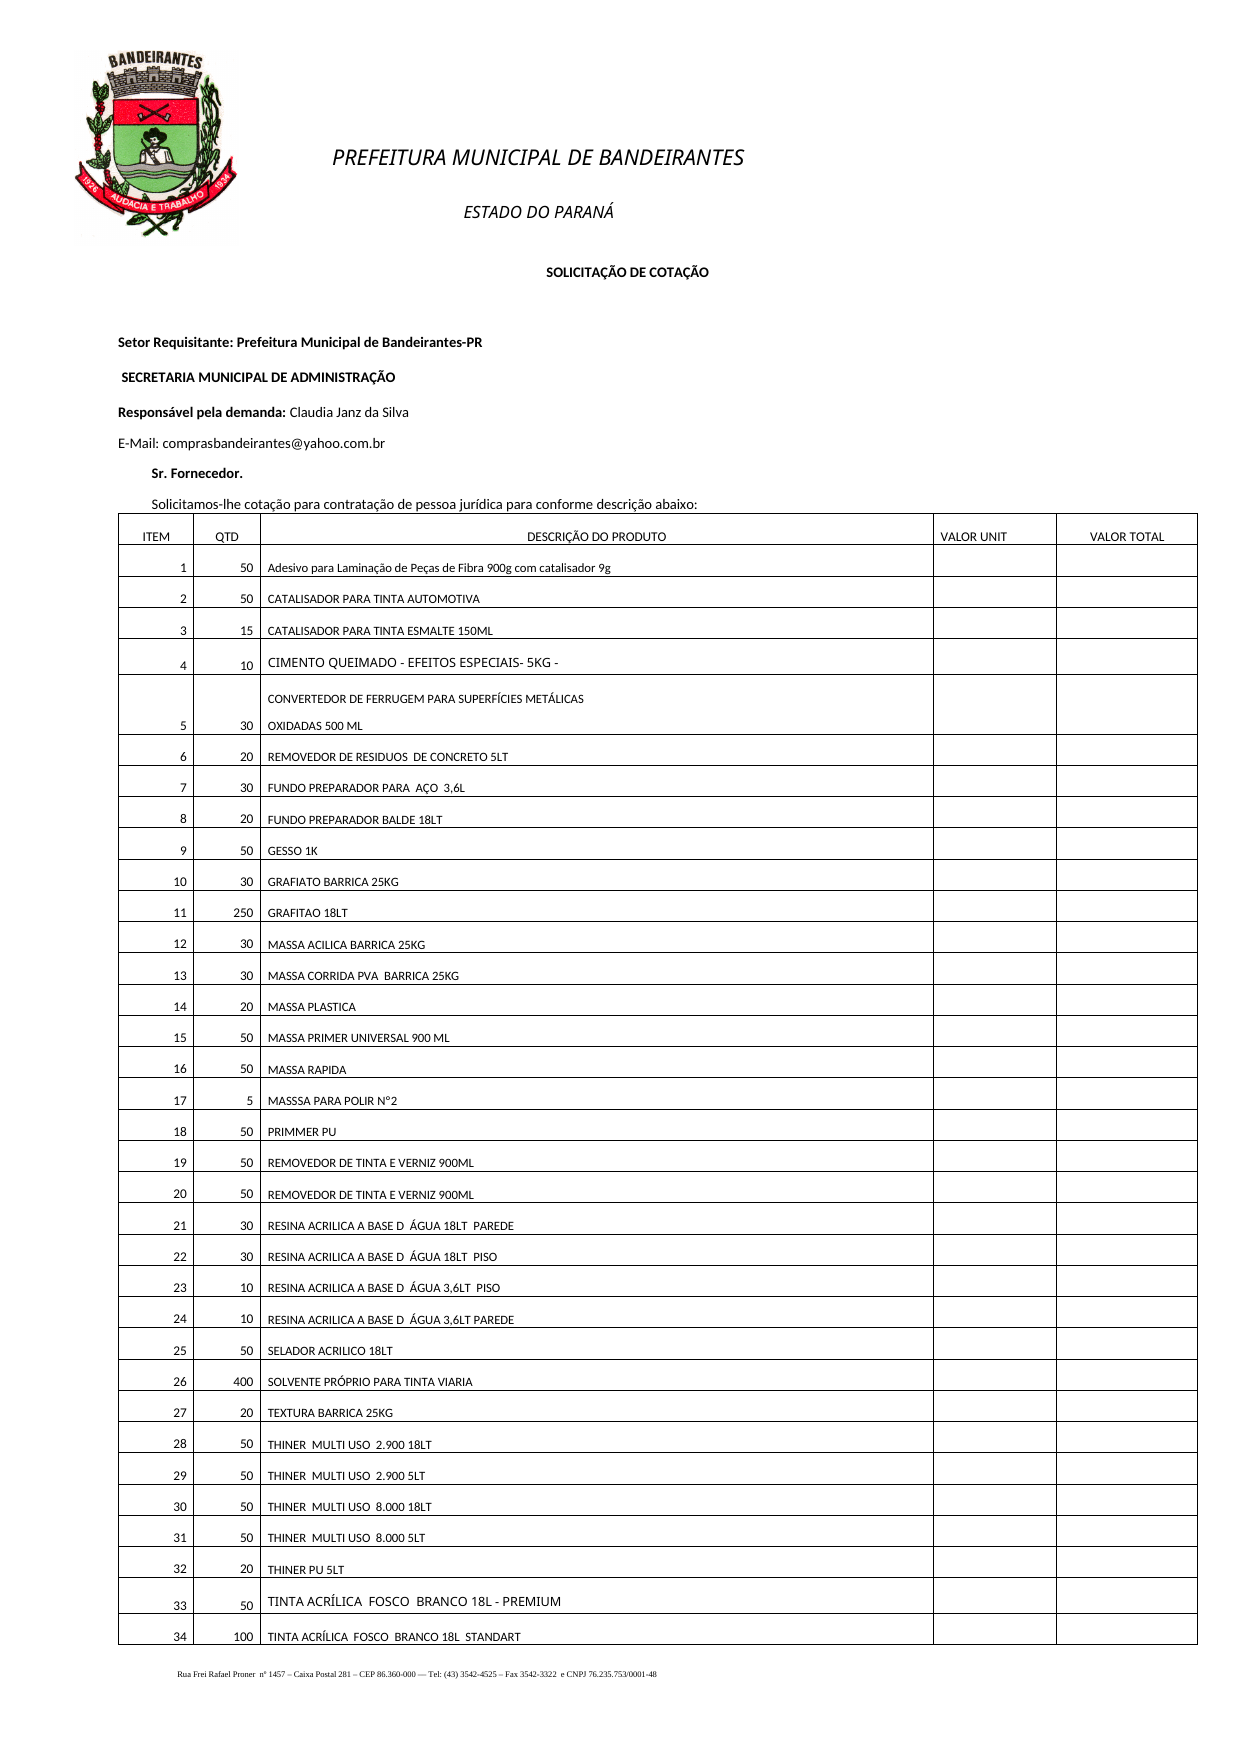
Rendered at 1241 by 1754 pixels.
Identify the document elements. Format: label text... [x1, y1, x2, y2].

table_cell [1057, 766, 1197, 796]
table_cell [1057, 608, 1197, 638]
table_cell RESINA ACRILICA A BASE D ÁGUA 18LT PAREDE [261, 1203, 933, 1233]
table_cell [1057, 675, 1197, 733]
table_cell [1057, 922, 1197, 952]
table_cell [1057, 1235, 1197, 1265]
table_cell 25 [119, 1328, 193, 1358]
table_cell 20 [194, 985, 260, 1015]
table_cell [934, 577, 1056, 607]
table_cell [1057, 735, 1197, 765]
table_cell SOLVENTE PRÓPRIO PARA TINTA VIARIA [261, 1360, 933, 1390]
table_cell [1057, 1328, 1197, 1358]
table_cell [1057, 828, 1197, 858]
table_cell 23 [119, 1266, 193, 1296]
table_cell [1057, 1485, 1197, 1515]
table_cell 50 [194, 1328, 260, 1358]
table_cell [1057, 860, 1197, 890]
table_header DESCRIÇÃO DO PRODUTO [261, 514, 933, 544]
table_cell [1057, 1297, 1197, 1327]
table_cell 22 [119, 1235, 193, 1265]
table_cell [934, 1453, 1056, 1483]
table_cell [934, 1578, 1056, 1613]
table_cell 20 [194, 1391, 260, 1421]
table_cell 20 [119, 1172, 193, 1202]
table_cell 30 [194, 675, 260, 733]
table_cell [934, 797, 1056, 827]
text Solicitamos-lhe cotação para contratação de pessoa jurídica para conforme descrição abaixo: [117, 483, 1107, 513]
table_cell [934, 1614, 1056, 1644]
table_cell 8 [119, 797, 193, 827]
table_cell 10 [119, 860, 193, 890]
table_cell GRAFIATO BARRICA 25KG [261, 860, 933, 890]
table_cell [1057, 1266, 1197, 1296]
table_cell [934, 953, 1056, 983]
text E-Mail: comprasbandeirantes@yahoo.com.br [118, 422, 1107, 452]
table_cell [1057, 1422, 1197, 1452]
table_cell 50 [194, 545, 260, 576]
table_cell [1057, 985, 1197, 1015]
table_cell 29 [119, 1453, 193, 1483]
table_cell [1057, 1578, 1197, 1613]
table_cell GRAFITAO 18LT [261, 891, 933, 921]
table_cell 50 [194, 577, 260, 607]
table_cell [934, 860, 1056, 890]
table_cell [934, 985, 1056, 1015]
table_cell 250 [194, 891, 260, 921]
table_cell 27 [119, 1391, 193, 1421]
table_cell [1057, 1203, 1197, 1233]
table_cell [1057, 1614, 1197, 1644]
picture [73, 50, 239, 246]
table_cell 3 [119, 608, 193, 638]
table_cell 20 [194, 797, 260, 827]
table_cell 100 [194, 1614, 260, 1644]
table_header VALOR UNIT [934, 514, 1056, 544]
table_cell 30 [194, 1203, 260, 1233]
table_cell FUNDO PREPARADOR BALDE 18LT [261, 797, 933, 827]
table_cell RESINA ACRILICA A BASE D ÁGUA 3,6LT PAREDE [261, 1297, 933, 1327]
table_cell [1057, 639, 1197, 674]
table_cell 15 [194, 608, 260, 638]
table_cell [934, 1360, 1056, 1390]
table_cell 16 [119, 1047, 193, 1077]
table_cell [934, 1110, 1056, 1140]
table_cell 14 [119, 985, 193, 1015]
table_header VALOR TOTAL [1057, 514, 1197, 544]
table_cell 10 [194, 1266, 260, 1296]
table_cell THINER MULTI USO 8.000 18LT [261, 1485, 933, 1515]
table_cell MASSA PRIMER UNIVERSAL 900 ML [261, 1016, 933, 1046]
table_cell 10 [194, 1297, 260, 1327]
table_cell 12 [119, 922, 193, 952]
table_cell 32 [119, 1547, 193, 1577]
table_cell [934, 1016, 1056, 1046]
text Responsável pela demanda: Claudia Janz da Silva [118, 391, 1107, 422]
table_cell CONVERTEDOR DE FERRUGEM PARA SUPERFÍCIES METÁLICAS OXIDADAS 500 ML [261, 675, 933, 733]
table_cell [1057, 1391, 1197, 1421]
table_cell 13 [119, 953, 193, 983]
table_cell REMOVEDOR DE TINTA E VERNIZ 900ML [261, 1141, 933, 1171]
table_cell Adesivo para Laminação de Peças de Fibra 900g com catalisador 9g [261, 545, 933, 576]
table_cell [1057, 797, 1197, 827]
table_cell 5 [194, 1078, 260, 1108]
table_cell 1 [119, 545, 193, 576]
table_cell MASSSA PARA POLIR Nº2 [261, 1078, 933, 1108]
table_cell [934, 1485, 1056, 1515]
table_cell MASSA CORRIDA PVA BARRICA 25KG [261, 953, 933, 983]
table_cell 50 [194, 1578, 260, 1613]
table_cell 50 [194, 1516, 260, 1546]
table_cell REMOVEDOR DE RESIDUOS DE CONCRETO 5LT [261, 735, 933, 765]
table_cell [1057, 1172, 1197, 1202]
table_cell THINER PU 5LT [261, 1547, 933, 1577]
table_cell MASSA RAPIDA [261, 1047, 933, 1077]
table_cell CIMENTO QUEIMADO - EFEITOS ESPECIAIS- 5KG - [261, 639, 933, 674]
table_cell [934, 1328, 1056, 1358]
table_cell [1057, 577, 1197, 607]
table_cell 30 [119, 1485, 193, 1515]
table_cell 50 [194, 1141, 260, 1171]
table_cell 50 [194, 1485, 260, 1515]
table_header QTD [194, 514, 260, 544]
table_cell [934, 1203, 1056, 1233]
table_cell REMOVEDOR DE TINTA E VERNIZ 900ML [261, 1172, 933, 1202]
text Sr. Fornecedor. [117, 452, 1107, 483]
table_cell [934, 639, 1056, 674]
table_cell 33 [119, 1578, 193, 1613]
table_cell 30 [194, 1235, 260, 1265]
table_cell TINTA ACRÍLICA FOSCO BRANCO 18L - PREMIUM [261, 1578, 933, 1613]
table_cell [934, 1422, 1056, 1452]
table_cell [1057, 1016, 1197, 1046]
table_cell [1057, 1516, 1197, 1546]
table_cell 21 [119, 1203, 193, 1233]
table_cell [934, 545, 1056, 576]
table_cell FUNDO PREPARADOR PARA AÇO 3,6L [261, 766, 933, 796]
table_cell 30 [194, 922, 260, 952]
table_cell 20 [194, 1547, 260, 1577]
table_cell [1057, 1453, 1197, 1483]
table_cell MASSA PLASTICA [261, 985, 933, 1015]
table_cell 11 [119, 891, 193, 921]
table_cell TINTA ACRÍLICA FOSCO BRANCO 18L STANDART [261, 1614, 933, 1644]
table_cell 10 [194, 639, 260, 674]
table_cell 28 [119, 1422, 193, 1452]
text Setor Requisitante: Prefeitura Municipal de Bandeirantes-PR [118, 321, 1107, 352]
table_cell 24 [119, 1297, 193, 1327]
table_cell CATALISADOR PARA TINTA ESMALTE 150ML [261, 608, 933, 638]
table_cell 19 [119, 1141, 193, 1171]
table_cell 50 [194, 1422, 260, 1452]
table_cell [1057, 1047, 1197, 1077]
table_cell 15 [119, 1016, 193, 1046]
table_cell 2 [119, 577, 193, 607]
table_cell [934, 1547, 1056, 1577]
table_cell MASSA ACILICA BARRICA 25KG [261, 922, 933, 952]
table_cell [1057, 1360, 1197, 1390]
table_cell 400 [194, 1360, 260, 1390]
table_cell [934, 922, 1056, 952]
table_cell [934, 1172, 1056, 1202]
table_cell [934, 1391, 1056, 1421]
table_cell [1057, 1141, 1197, 1171]
table_cell 50 [194, 828, 260, 858]
table_cell 17 [119, 1078, 193, 1108]
table_header ITEM [119, 514, 193, 544]
table_cell [934, 1141, 1056, 1171]
table_cell 26 [119, 1360, 193, 1390]
table_cell 7 [119, 766, 193, 796]
table_cell 50 [194, 1110, 260, 1140]
table_cell [1057, 545, 1197, 576]
table_cell 50 [194, 1016, 260, 1046]
table_cell 50 [194, 1047, 260, 1077]
table_cell 9 [119, 828, 193, 858]
table_cell PRIMMER PU [261, 1110, 933, 1140]
table_cell 6 [119, 735, 193, 765]
table_cell SELADOR ACRILICO 18LT [261, 1328, 933, 1358]
table_cell 31 [119, 1516, 193, 1546]
table_cell 5 [119, 675, 193, 733]
table_cell [1057, 1078, 1197, 1108]
table_cell 30 [194, 953, 260, 983]
table_cell GESSO 1K [261, 828, 933, 858]
table_cell [934, 1235, 1056, 1265]
table_cell TEXTURA BARRICA 25KG [261, 1391, 933, 1421]
table_cell THINER MULTI USO 2.900 18LT [261, 1422, 933, 1452]
table_cell [1057, 1547, 1197, 1577]
table_cell [934, 675, 1056, 733]
table_cell RESINA ACRILICA A BASE D ÁGUA 18LT PISO [261, 1235, 933, 1265]
text SOLICITAÇÃO DE COTAÇÃO [147, 251, 1107, 282]
table_cell 4 [119, 639, 193, 674]
table_cell [1057, 891, 1197, 921]
table_cell THINER MULTI USO 8.000 5LT [261, 1516, 933, 1546]
table_cell 30 [194, 766, 260, 796]
table_cell 34 [119, 1614, 193, 1644]
table_cell [934, 1297, 1056, 1327]
table_cell [934, 1516, 1056, 1546]
table_cell RESINA ACRILICA A BASE D ÁGUA 3,6LT PISO [261, 1266, 933, 1296]
table_cell [934, 828, 1056, 858]
table_cell 50 [194, 1172, 260, 1202]
table_cell [934, 1266, 1056, 1296]
table_cell [1057, 953, 1197, 983]
table_cell 20 [194, 735, 260, 765]
table_cell [934, 608, 1056, 638]
table_cell [934, 766, 1056, 796]
table_cell [934, 1047, 1056, 1077]
table_cell CATALISADOR PARA TINTA AUTOMOTIVA [261, 577, 933, 607]
table_cell [1057, 1110, 1197, 1140]
text SECRETARIA MUNICIPAL DE ADMINISTRAÇÃO [118, 356, 1107, 387]
table_cell [934, 1078, 1056, 1108]
table_cell [934, 735, 1056, 765]
table_cell 30 [194, 860, 260, 890]
table_cell THINER MULTI USO 2.900 5LT [261, 1453, 933, 1483]
table_cell 18 [119, 1110, 193, 1140]
table_cell 50 [194, 1453, 260, 1483]
table_cell [934, 891, 1056, 921]
